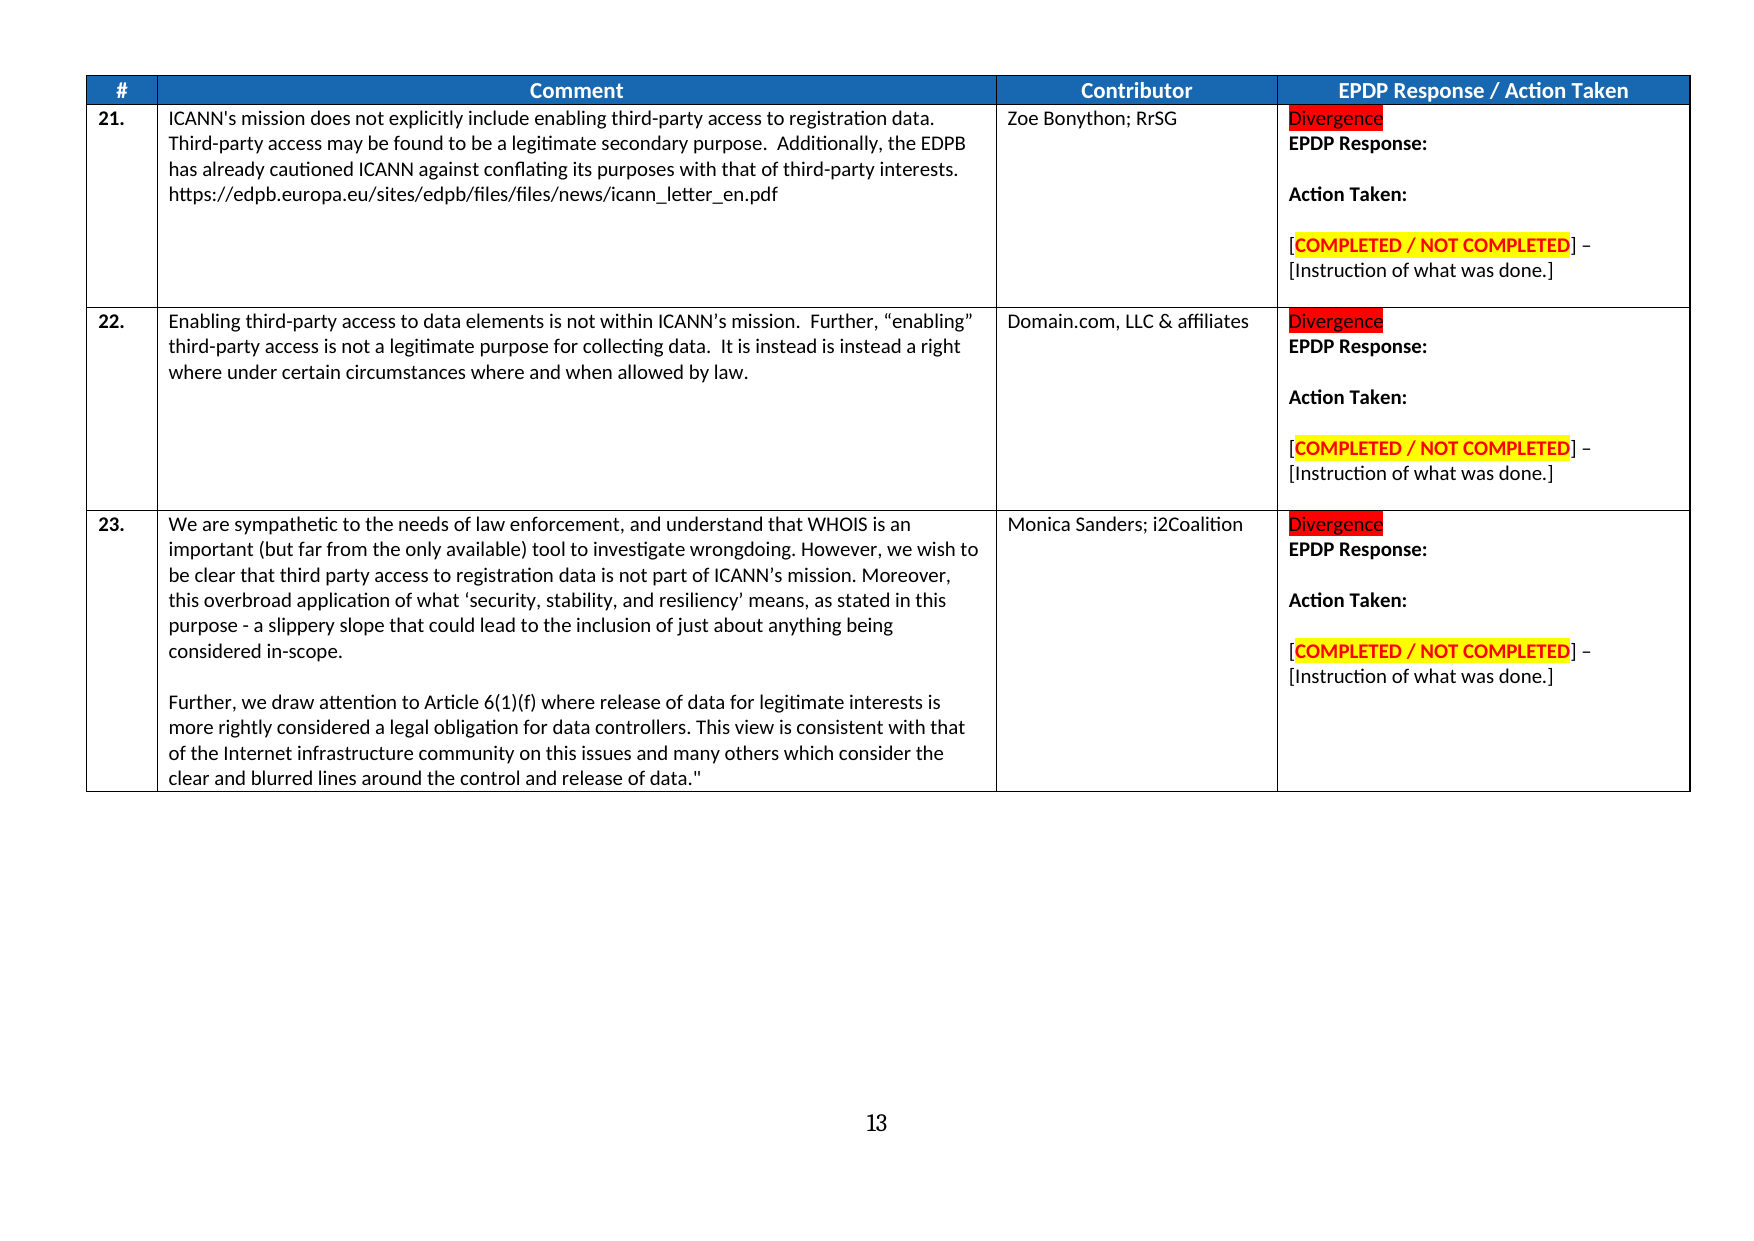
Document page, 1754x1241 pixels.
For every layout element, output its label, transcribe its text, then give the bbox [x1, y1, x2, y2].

table_header EPDP Response / Action Taken [1278, 76, 1689, 104]
table_cell Domain.com, LLC & affiliates [997, 308, 1277, 510]
table_cell Enabling third-party access to data elements is not within ICANN’s mission. Further, “enabling” third-party access is not a legitimate purpose for collecting data. It is instead is instead a right where under certain circumstances where and when allowed by law. [158, 308, 996, 510]
table_cell Divergence EPDP Response: Action Taken: [COMPLETED / NOT COMPLETED] – [Instruction of what was done.] [1278, 511, 1689, 791]
table_cell Monica Sanders; i2Coalition [997, 511, 1277, 791]
table_header Comment [158, 76, 996, 104]
table_cell [87, 511, 157, 791]
table_cell We are sympathetic to the needs of law enforcement, and understand that WHOIS is an important (but far from the only available) tool to investigate wrongdoing. However, we wish to be clear that third party access to registration data is not part of ICANN’s mission. Moreover, this overbroad application of what ‘security, stability, and resiliency’ means, as stated in this purpose - a slippery slope that could lead to the inclusion of just about anything being considered in-scope. Further, we draw attention to Article 6(1)(f) where release of data for legitimate interests is more rightly considered a legal obligation for data controllers. This view is consistent with that of the Internet infrastructure community on this issues and many others which consider the clear and blurred lines around the control and release of data." [158, 511, 996, 791]
table_cell ICANN's mission does not explicitly include enabling third-party access to registration data. Third-party access may be found to be a legitimate secondary purpose. Additionally, the EDPB has already cautioned ICANN against conflating its purposes with that of third-party interests. https://edpb.europa.eu/sites/edpb/files/files/news/icann_letter_en.pdf [158, 105, 996, 307]
table_header Contributor [997, 76, 1277, 104]
table_cell [87, 308, 157, 510]
table_cell Divergence EPDP Response: Action Taken: [COMPLETED / NOT COMPLETED] – [Instruction of what was done.] [1278, 308, 1689, 510]
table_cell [1278, 105, 1689, 307]
table_cell [87, 105, 157, 307]
table_cell Zoe Bonython; RrSG [997, 105, 1277, 307]
table_header # [87, 76, 157, 104]
